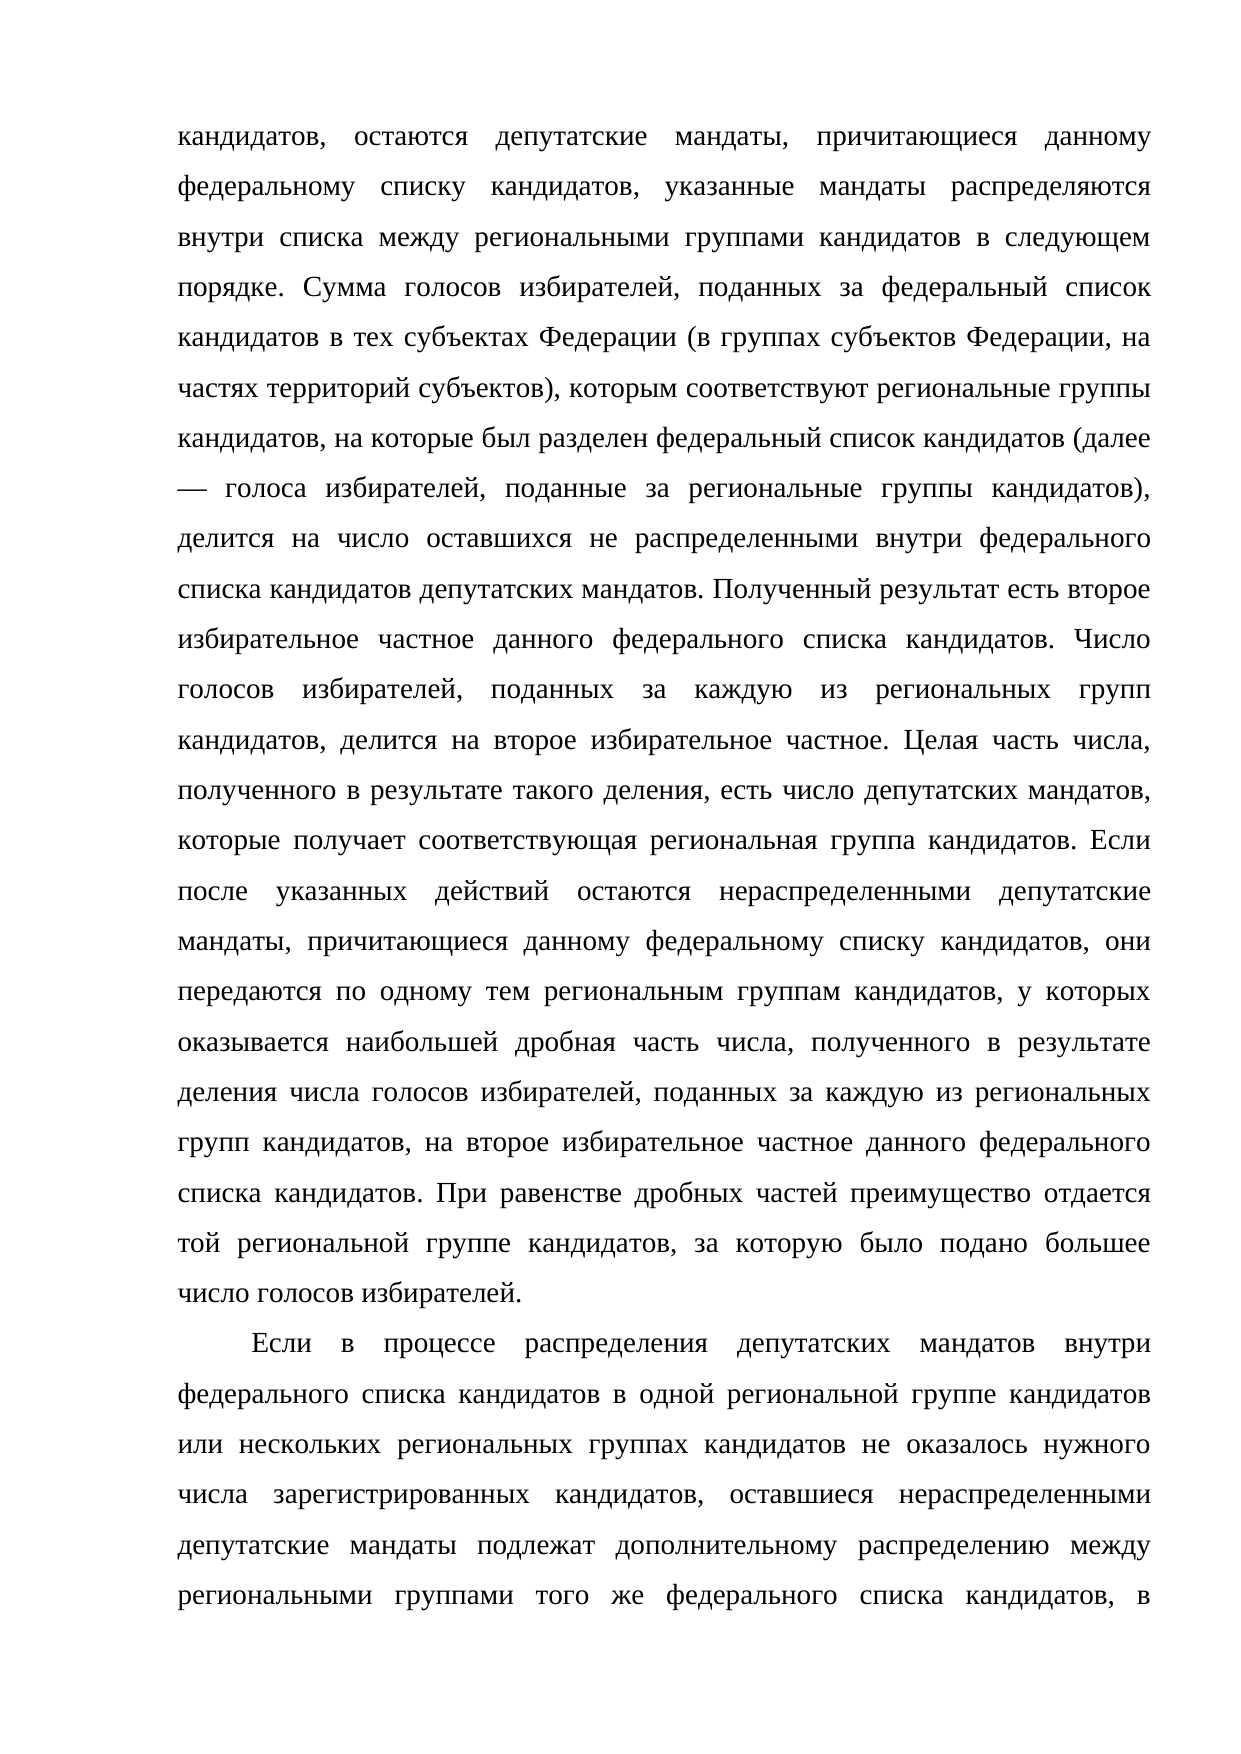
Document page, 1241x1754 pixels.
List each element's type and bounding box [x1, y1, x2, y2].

text [177, 1326, 1152, 1611]
text [177, 118, 1152, 1309]
